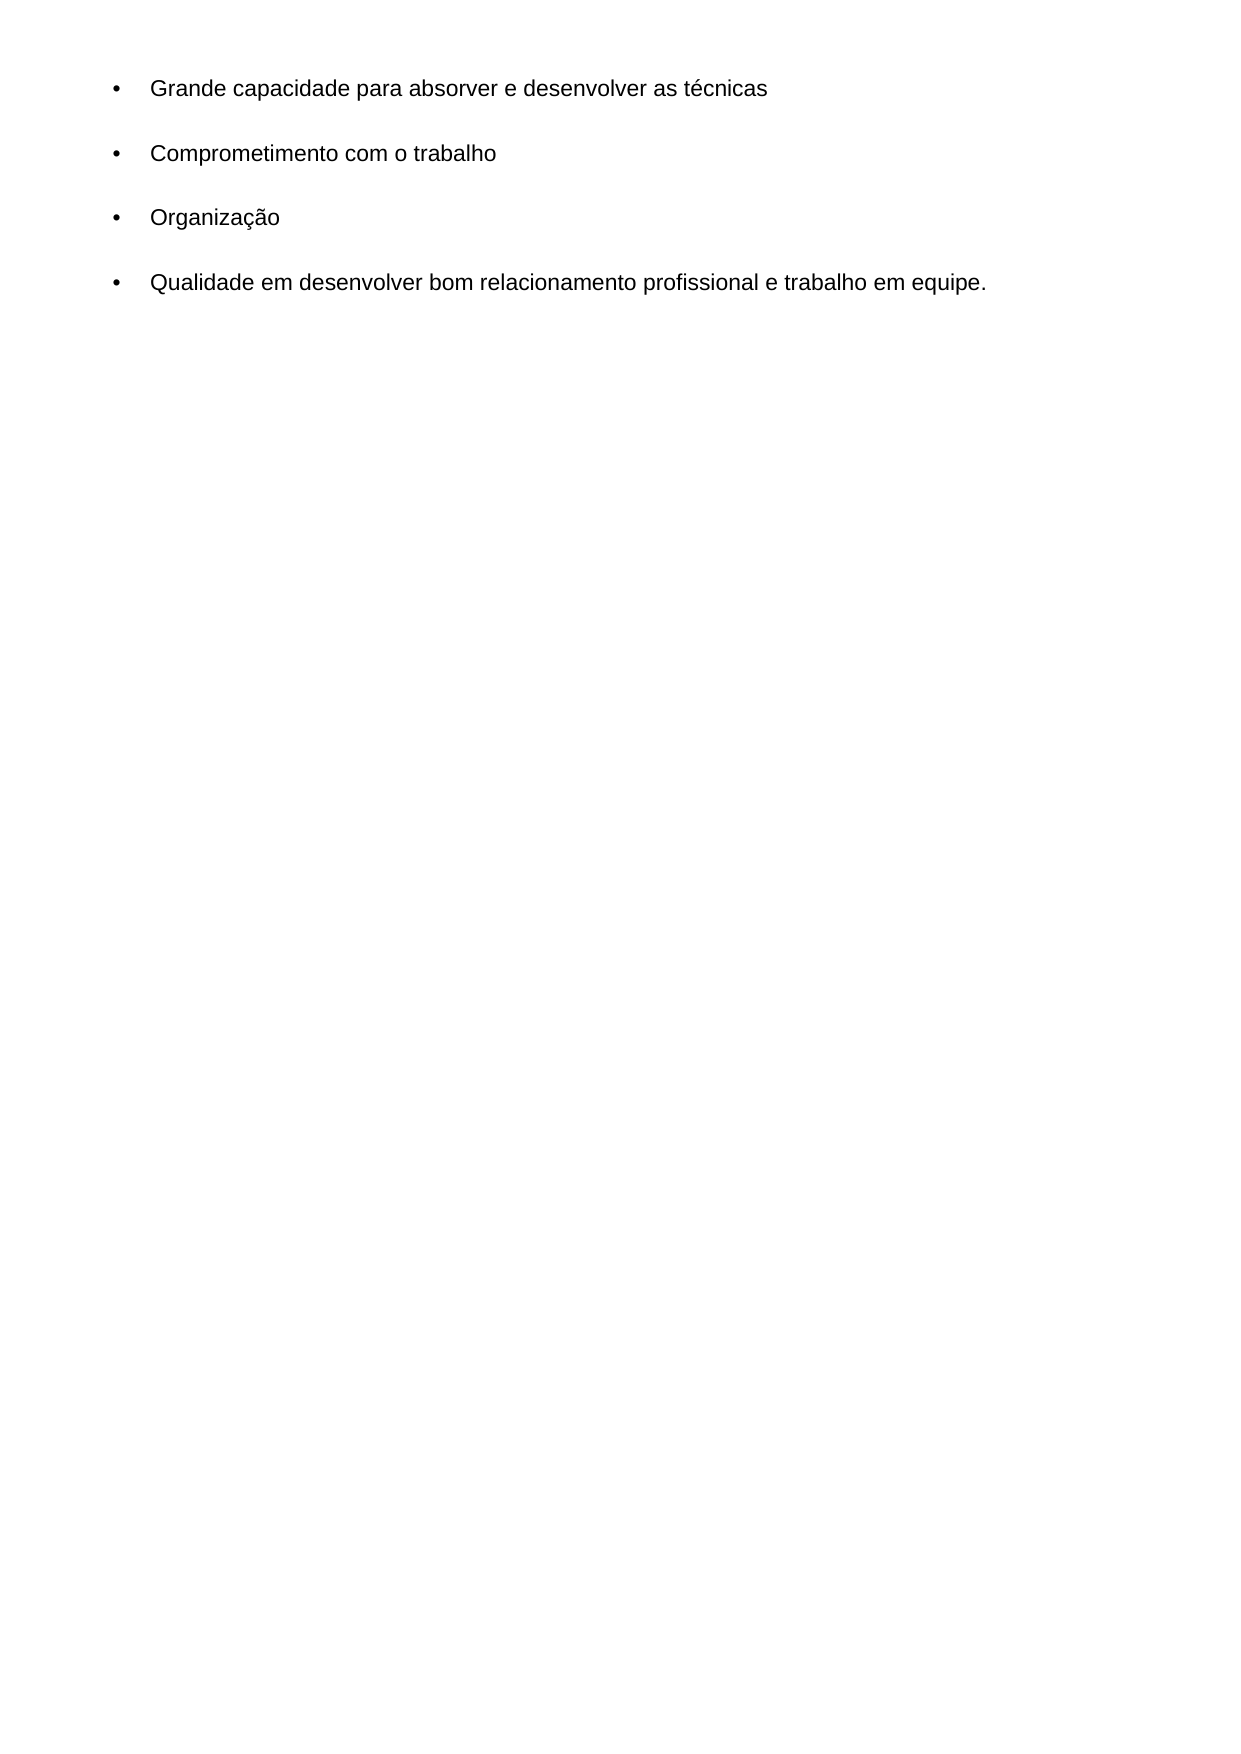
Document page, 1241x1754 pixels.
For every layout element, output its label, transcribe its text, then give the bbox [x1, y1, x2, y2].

list Organização [112, 204, 1165, 230]
list Grande capacidade para absorver e desenvolver as técnicas [112, 75, 1165, 101]
list Comprometimento com o trabalho [112, 139, 1165, 166]
list Qualidade em desenvolver bom relacionamento profissional e trabalho em equipe. [112, 268, 1165, 295]
